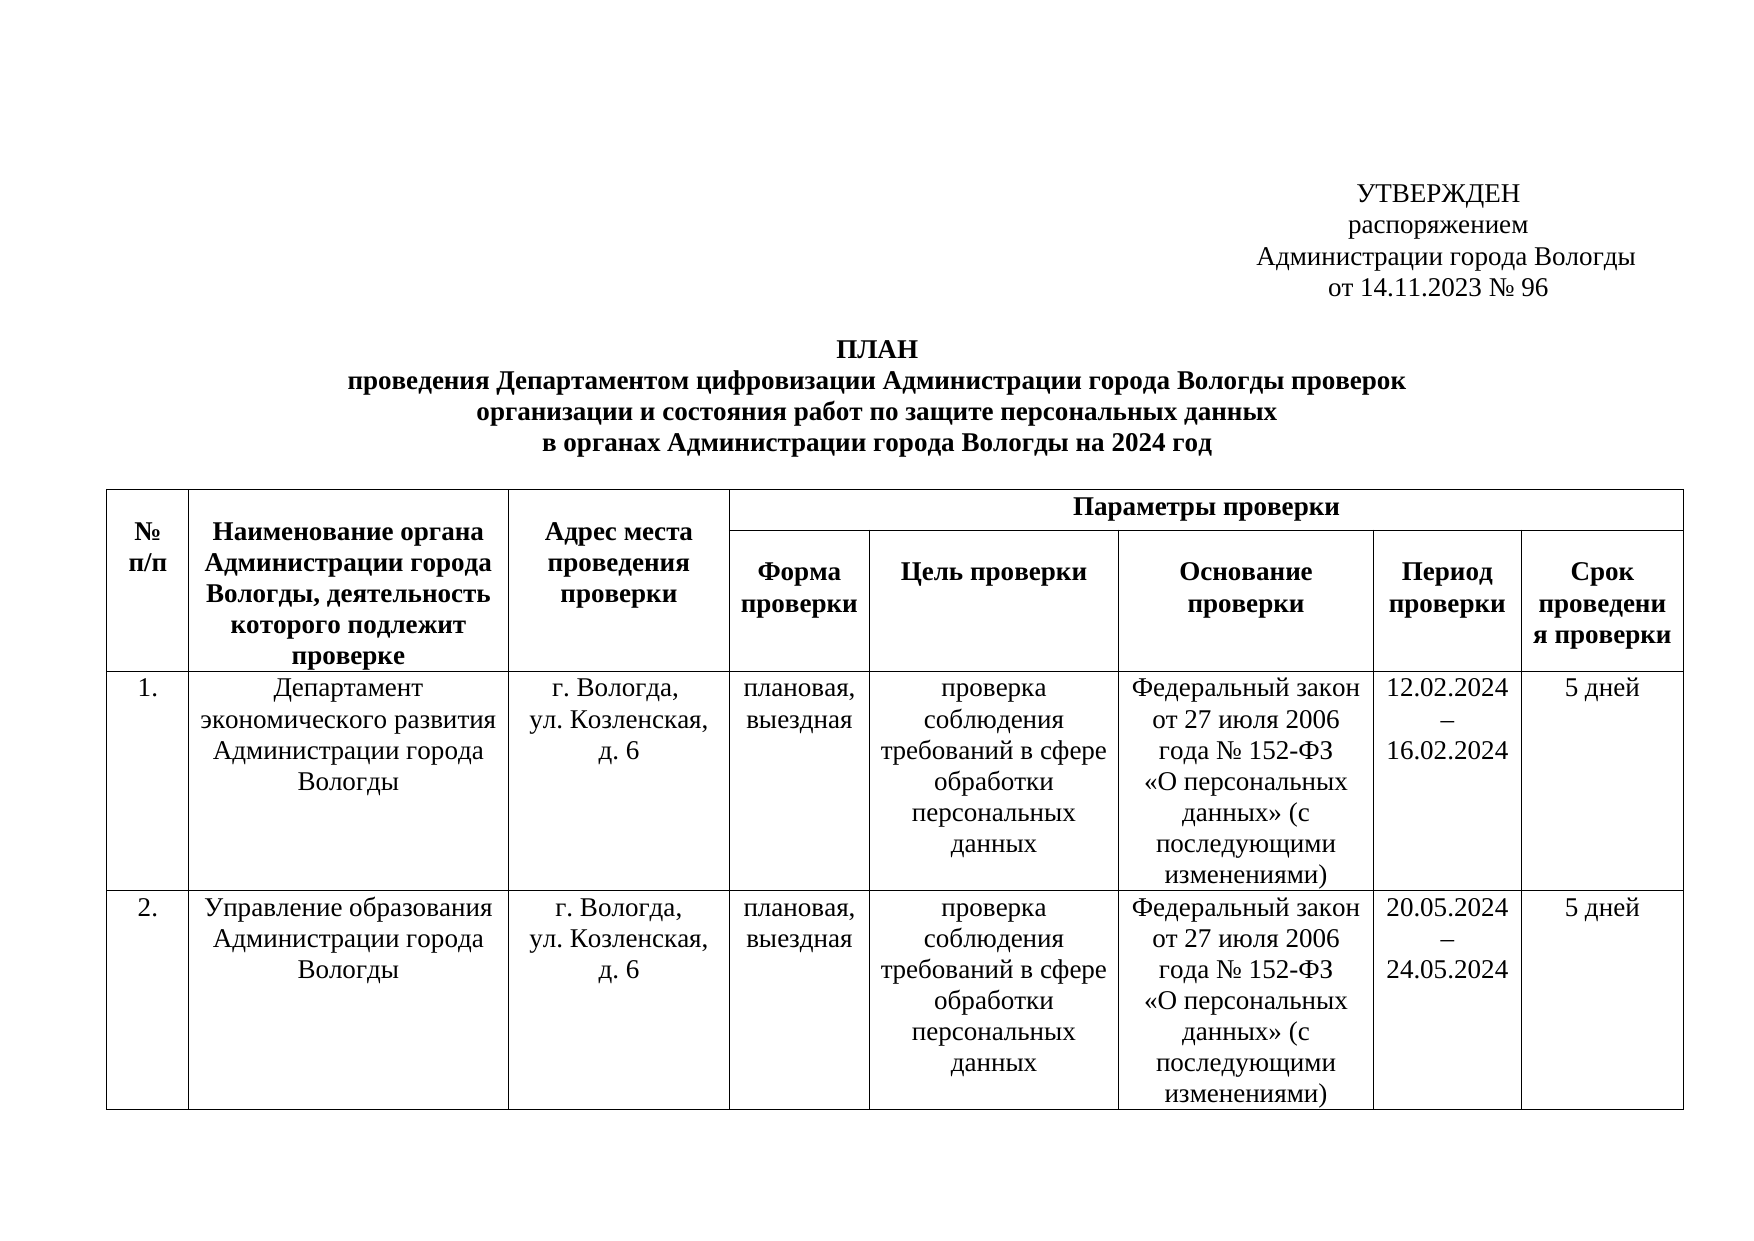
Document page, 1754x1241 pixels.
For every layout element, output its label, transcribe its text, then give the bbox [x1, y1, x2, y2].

table_cell плановая, выездная [730, 891, 869, 1109]
table_cell Форма проверки [730, 531, 869, 671]
text в органах Администрации города Вологды на 2024 год [118, 426, 1636, 458]
text Администрации города Вологды [1240, 239, 1636, 271]
text ПЛАН [118, 333, 1636, 364]
table_cell г. Вологда, ул. Козленская, д. 6 [509, 672, 729, 889]
table_cell Период проверки [1374, 531, 1521, 671]
table_cell Федеральный закон от 27 июля 2006 года № 152-ФЗ «О персональных данных» (с последующими изменениями) [1119, 672, 1373, 889]
table_cell Основание проверки [1119, 531, 1373, 671]
table_cell Управление образования Администрации города Вологды [189, 891, 508, 1109]
table_cell 1. [107, 672, 188, 889]
table_header Параметры проверки [730, 490, 1683, 529]
table_cell 5 дней [1522, 891, 1683, 1109]
table_cell проверка соблюдения требований в сфере обработки персональных данных [870, 891, 1118, 1109]
table_header № п/п [107, 490, 188, 671]
text организации и состояния работ по защите персональных данных [118, 395, 1636, 426]
text проведения Департаментом цифровизации Администрации города Вологды проверок [118, 364, 1636, 395]
table_cell Федеральный закон от 27 июля 2006 года № 152-ФЗ «О персональных данных» (с последующими изменениями) [1119, 891, 1373, 1109]
table_cell 2. [107, 891, 188, 1109]
text УТВЕРЖДЕН [1240, 177, 1636, 208]
table_cell г. Вологда, ул. Козленская, д. 6 [509, 891, 729, 1109]
table_cell Цель проверки [870, 531, 1118, 671]
table_header Наименование органа Администрации города Вологды, деятельность которого подлежит проверке [189, 490, 508, 671]
table_cell 20.05.2024 – 24.05.2024 [1374, 891, 1521, 1109]
table_cell 12.02.2024 – 16.02.2024 [1374, 672, 1521, 889]
text распоряжением [1240, 208, 1636, 239]
table_cell проверка соблюдения требований в сфере обработки персональных данных [870, 672, 1118, 889]
table_cell Департамент экономического развития Администрации города Вологды [189, 672, 508, 889]
table_cell плановая, выездная [730, 672, 869, 889]
table_cell 5 дней [1522, 672, 1683, 889]
table_header Адрес места проведения проверки [509, 490, 729, 671]
table_cell Срок проведения проверки [1522, 531, 1683, 671]
text от 14.11.2023 № 96 [1240, 271, 1636, 302]
